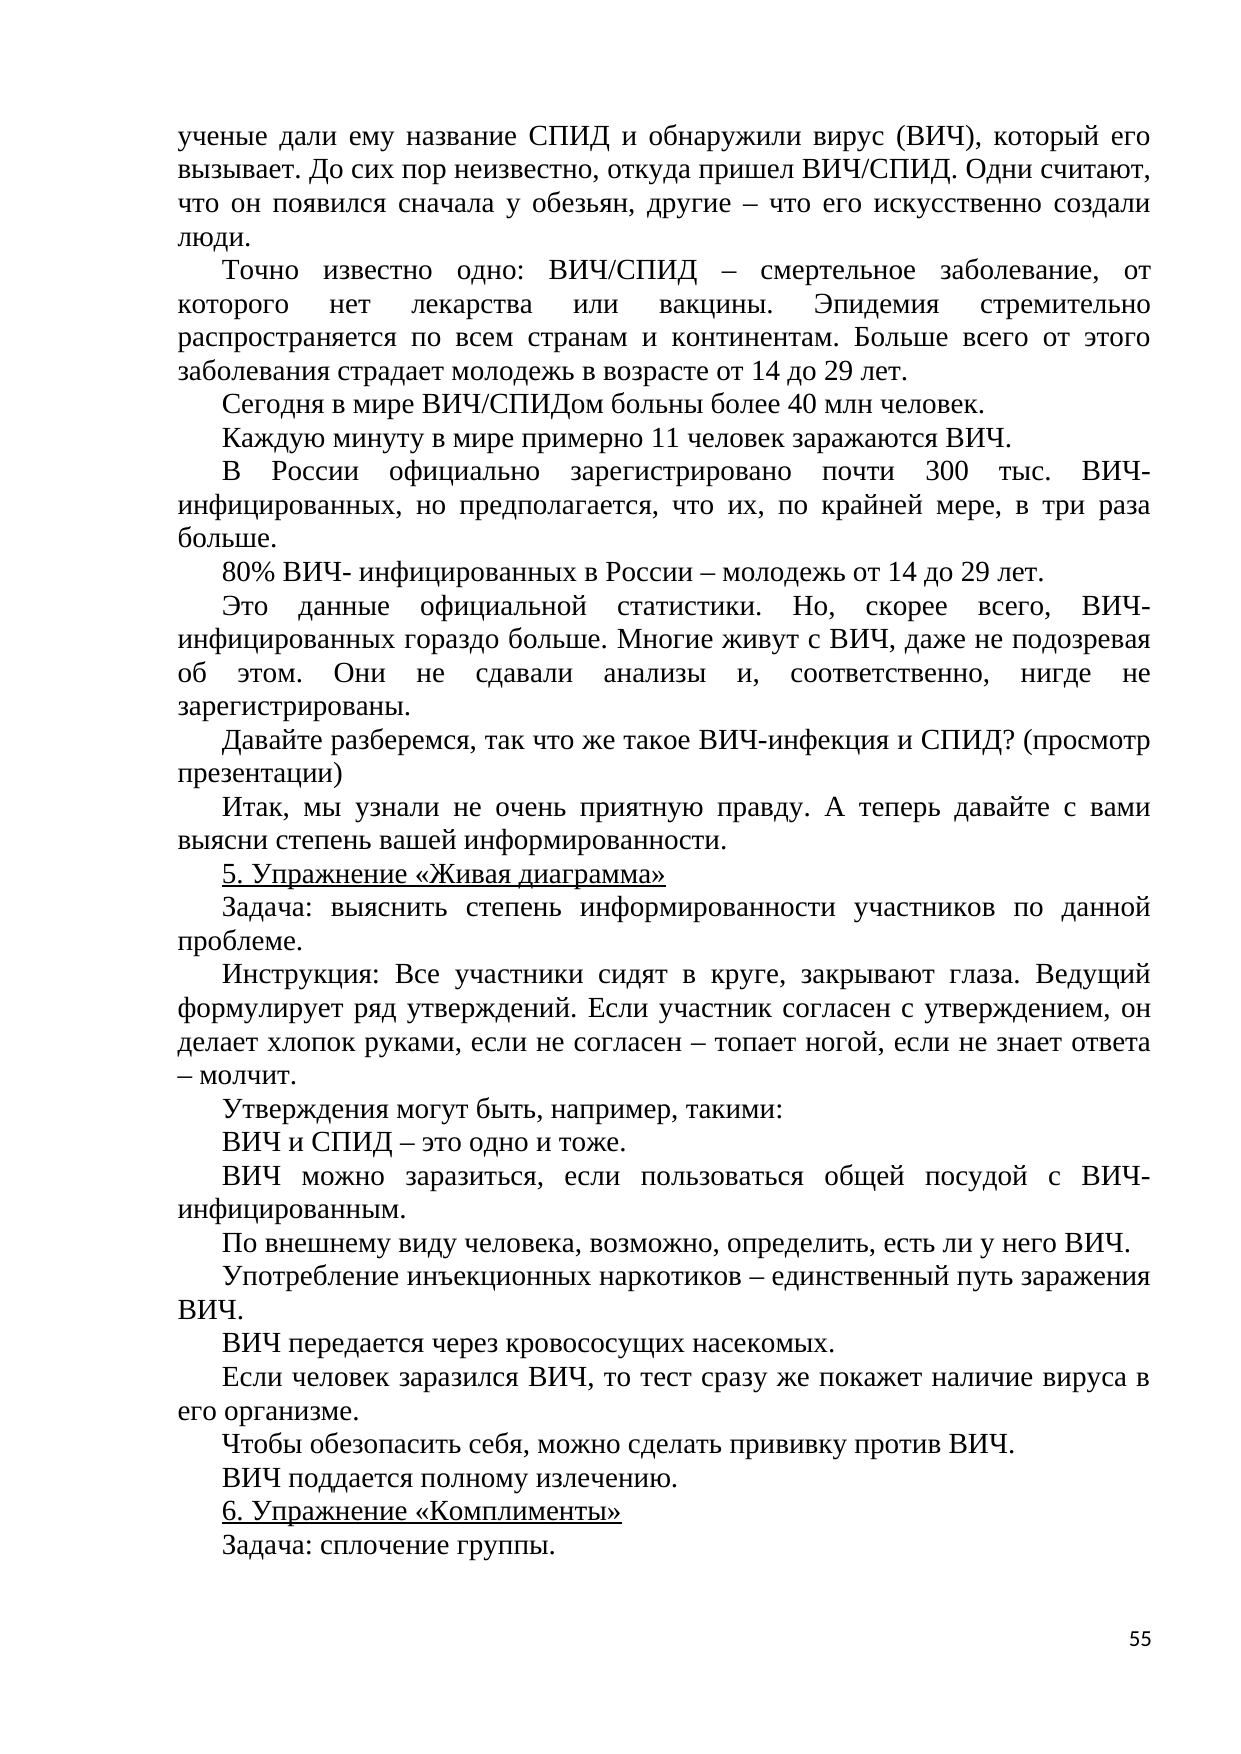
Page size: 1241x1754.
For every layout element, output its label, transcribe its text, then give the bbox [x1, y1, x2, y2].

text Инструкция: Все участники сидят в круге, закрывают глаза. Ведущий формулирует ряд утверждений. Если участник согласен с утверждением, он делает хлопок руками, если не согласен – топает ногой, если не знает ответа – молчит. [177, 957, 1152, 1091]
text Употребление инъекционных наркотиков – единственный путь заражения ВИЧ. [177, 1258, 1152, 1326]
text Итак, мы узнали не очень приятную правду. А теперь давайте с вами выясни степень вашей информированности. [177, 789, 1152, 856]
text Давайте разберемся, так что же такое ВИЧ-инфекция и СПИД? (просмотр презентации) [177, 722, 1152, 789]
text ВИЧ передается через кровососущих насекомых. [177, 1326, 1152, 1359]
text В России официально зарегистрировано почти 300 тыс. ВИЧ- инфицированных, но предполагается, что их, по крайней мере, в три раза больше. [177, 453, 1152, 554]
text Утверждения могут быть, например, такими: [177, 1091, 1152, 1124]
text Задача: выяснить степень информированности участников по данной проблеме. [177, 889, 1152, 957]
text ВИЧ можно заразиться, если пользоваться общей посудой с ВИЧ- инфицированным. [177, 1158, 1152, 1225]
text Каждую минуту в мире примерно 11 человек заражаются ВИЧ. [177, 420, 1152, 453]
text Задача: сплочение группы. [177, 1527, 1152, 1560]
text Если человек заразился ВИЧ, то тест сразу же покажет наличие вируса в его организме. [177, 1359, 1152, 1426]
text Чтобы обезопасить себя, можно сделать прививку против ВИЧ. [177, 1426, 1152, 1460]
text 6. Упражнение «Комплименты» [177, 1493, 1152, 1527]
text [177, 118, 1152, 252]
text По внешнему виду человека, возможно, определить, есть ли у него ВИЧ. [177, 1225, 1152, 1258]
text 80% ВИЧ- инфицированных в России – молодежь от 14 до 29 лет. [177, 554, 1152, 588]
text 5. Упражнение «Живая диаграмма» [177, 856, 1152, 889]
text Сегодня в мире ВИЧ/СПИДом больны более 40 млн человек. [177, 386, 1152, 420]
text ВИЧ поддается полному излечению. [177, 1460, 1152, 1493]
text Это данные официальной статистики. Но, скорее всего, ВИЧ- инфицированных гораздо больше. Многие живут с ВИЧ, даже не подозревая об этом. Они не сдавали анализы и, соответственно, нигде не зарегистрированы. [177, 588, 1152, 722]
text ВИЧ и СПИД – это одно и тоже. [177, 1124, 1152, 1158]
text Точно известно одно: ВИЧ/СПИД – смертельное заболевание, от которого нет лекарства или вакцины. Эпидемия стремительно распространяется по всем странам и континентам. Больше всего от этого заболевания страдает молодежь в возрасте от 14 до 29 лет. [177, 252, 1152, 386]
